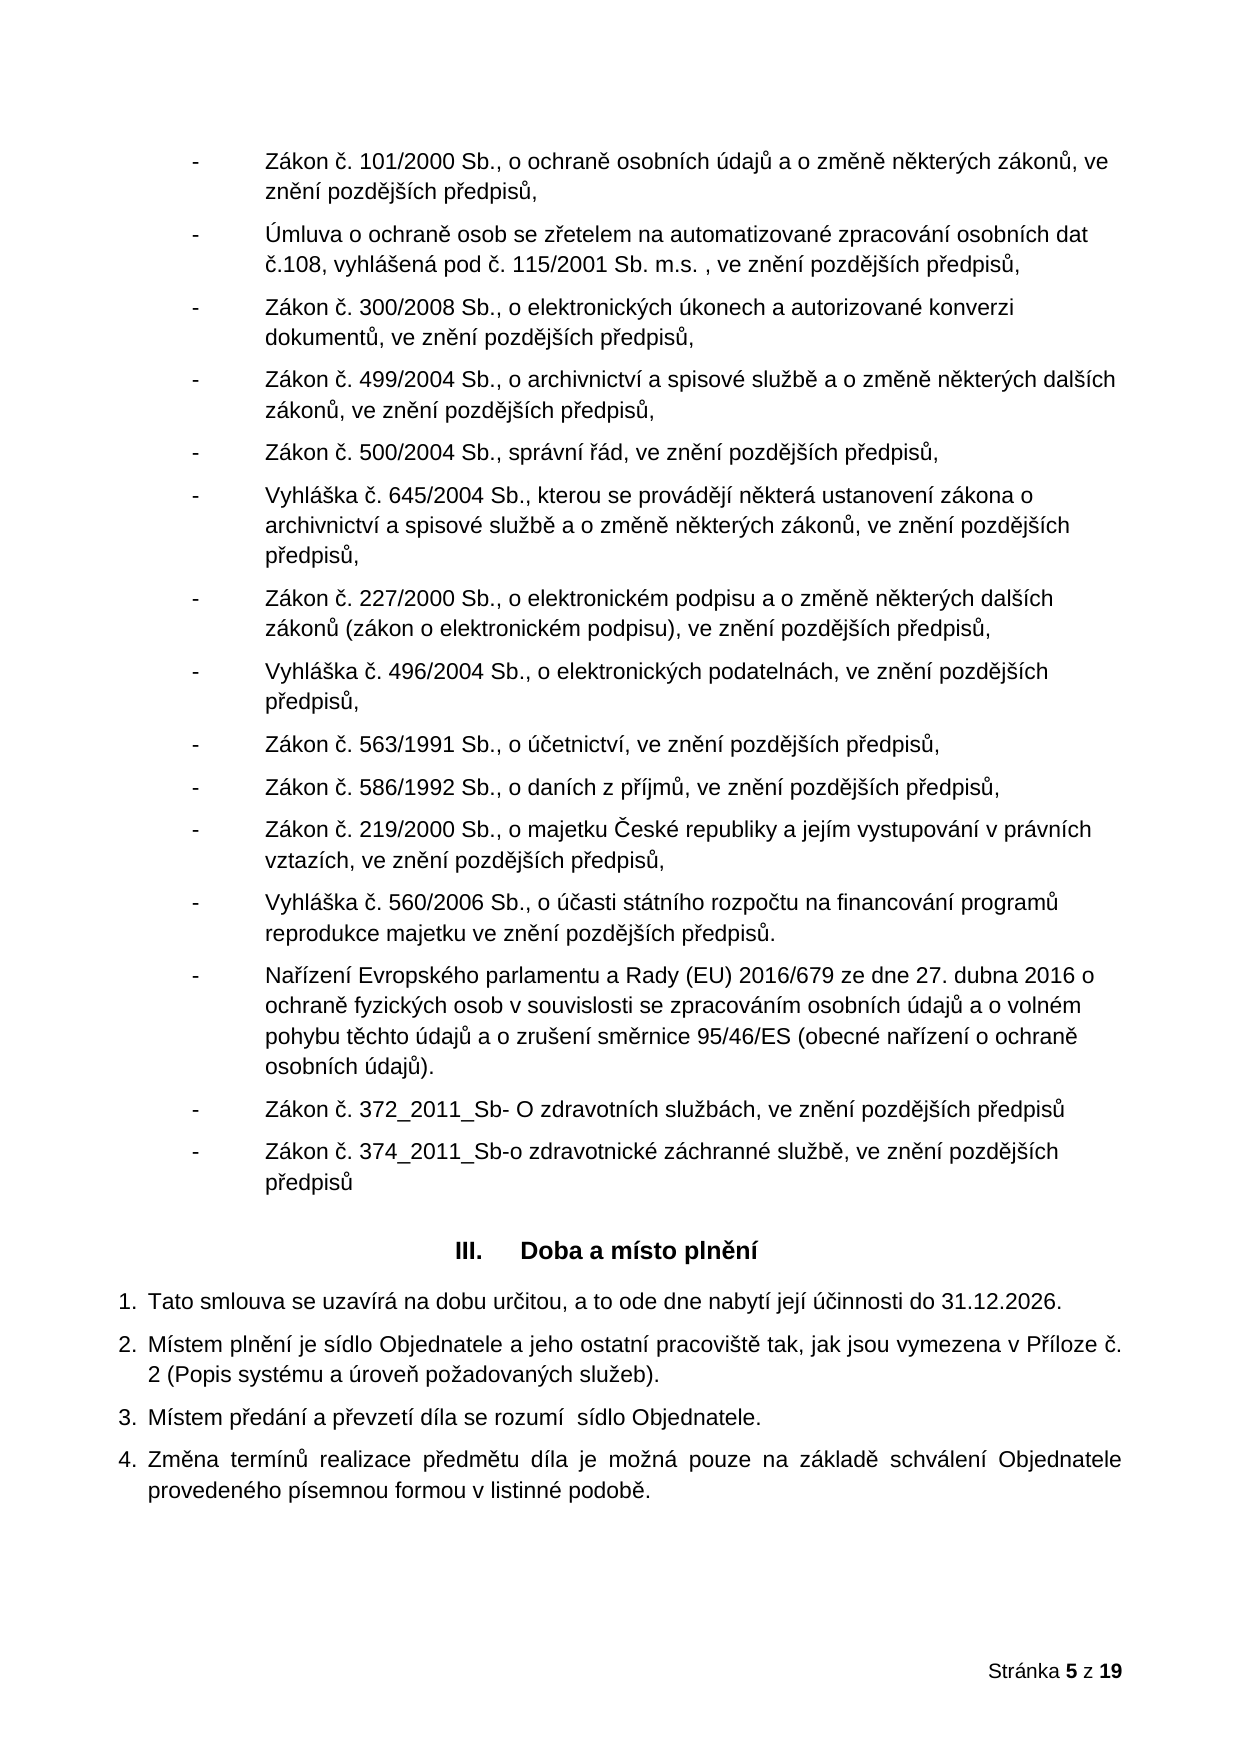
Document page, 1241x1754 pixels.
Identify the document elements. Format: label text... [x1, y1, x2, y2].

text - Vyhláška č. 645/2004 Sb., kterou se provádějí některá ustanovení zákona o archivnictví a spisové službě a o změně některých zákonů, ve znění pozdějších předpisů, [192, 482, 1122, 569]
list Místem plnění je sídlo Objednatele a jeho ostatní pracoviště tak, jak jsou vymezena v Příloze č. 2 (Popis systému a úroveň požadovaných služeb). [118, 1331, 1122, 1387]
text - Úmluva o ochraně osob se zřetelem na automatizované zpracování osobních dat č.108, vyhlášená pod č. 115/2001 Sb. m.s. , ve znění pozdějších předpisů, [192, 221, 1122, 277]
text - Zákon č. 563/1991 Sb., o účetnictví, ve znění pozdějších předpisů, [192, 731, 1122, 757]
text - Zákon č. 227/2000 Sb., o elektronickém podpisu a o změně některých dalších zákonů (zákon o elektronickém podpisu), ve znění pozdějších předpisů, [192, 585, 1122, 642]
text - Zákon č. 586/1992 Sb., o daních z příjmů, ve znění pozdějších předpisů, [192, 774, 1122, 800]
list Místem předání a převzetí díla se rozumí sídlo Objednatele. [118, 1404, 1122, 1430]
text - Nařízení Evropského parlamentu a Rady (EU) 2016/679 ze dne 27. dubna 2016 o ochraně fyzických osob v souvislosti se zpracováním osobních údajů a o volném pohybu těchto údajů a o zrušení směrnice 95/46/ES (obecné nařízení o ochraně osobních údajů). [192, 962, 1122, 1079]
text - Zákon č. 101/2000 Sb., o ochraně osobních údajů a o změně některých zákonů, ve znění pozdějších předpisů, [192, 148, 1122, 204]
subtitle Doba a místo plnění [118, 1236, 1122, 1265]
text - Zákon č. 300/2008 Sb., o elektronických úkonech a autorizované konverzi dokumentů, ve znění pozdějších předpisů, [192, 293, 1122, 350]
list Změna termínů realizace předmětu díla je možná pouze na základě schválení Objednatele provedeného písemnou formou v listinné podobě. [118, 1446, 1122, 1503]
list Tato smlouva se uzavírá na dobu určitou, a to ode dne nabytí její účinnosti do 31.12.2026. [118, 1288, 1122, 1314]
text - Zákon č. 372_2011_Sb- O zdravotních službách, ve znění pozdějších předpisů [192, 1096, 1122, 1122]
text - Zákon č. 219/2000 Sb., o majetku České republiky a jejím vystupování v právních vztazích, ve znění pozdějších předpisů, [192, 816, 1122, 873]
text - Zákon č. 499/2004 Sb., o archivnictví a spisové službě a o změně některých dalších zákonů, ve znění pozdějších předpisů, [192, 366, 1122, 423]
text - Vyhláška č. 560/2006 Sb., o účasti státního rozpočtu na financování programů reprodukce majetku ve znění pozdějších předpisů. [192, 889, 1122, 946]
text - Zákon č. 500/2004 Sb., správní řád, ve znění pozdějších předpisů, [192, 439, 1122, 466]
text - Zákon č. 374_2011_Sb-o zdravotnické záchranné službě, ve znění pozdějších předpisů [192, 1138, 1122, 1195]
text - Vyhláška č. 496/2004 Sb., o elektronických podatelnách, ve znění pozdějších předpisů, [192, 658, 1122, 715]
